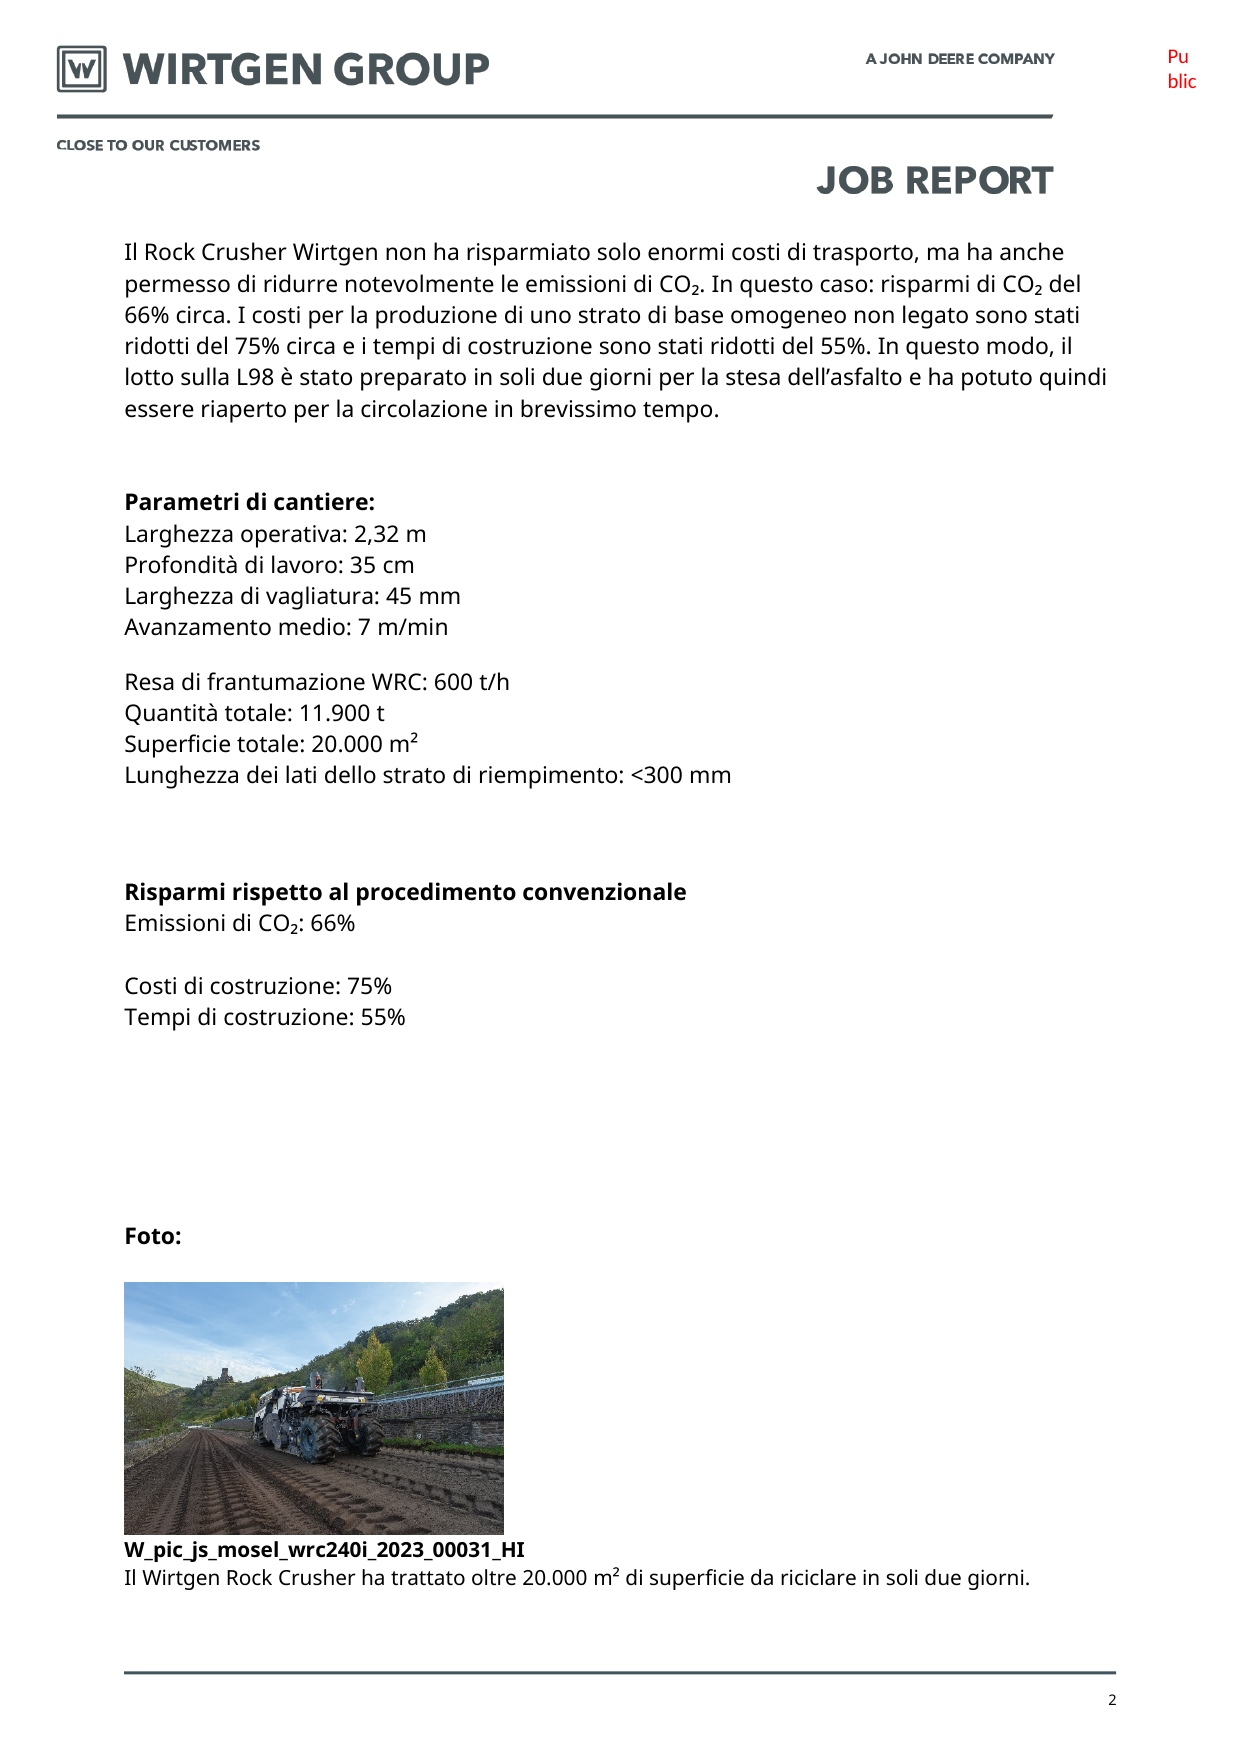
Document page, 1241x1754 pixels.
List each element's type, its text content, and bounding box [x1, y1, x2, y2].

text Larghezza operativa: 2,32 m Profondità di lavoro: 35 cm Larghezza di vagliatura: 45 mm Avanzamento medio: 7 m/min [124, 517, 1116, 642]
text Costi di costruzione: 75% [124, 938, 1116, 1001]
text Il Rock Crusher Wirtgen non ha risparmiato solo enormi costi di trasporto, ma ha anche permesso di ridurre notevolmente le emissioni di CO₂. In questo caso: risparmi di CO₂ del 66% circa. I costi per la produzione di uno strato di base omogeneo non legato sono stati ridotti del 75% circa e i tempi di costruzione sono stati ridotti del 55%. In questo modo, il lotto sulla L98 è stato preparato in soli due giorni per la stesa dell’asfalto e ha potuto quindi essere riaperto per la circolazione in brevissimo tempo. [124, 236, 1116, 424]
text Tempi di costruzione: 55% [124, 1001, 1116, 1063]
text Risparmi rispetto al procedimento convenzionale Emissioni di CO₂: 66% [124, 876, 1116, 938]
text W_pic_js_mosel_wrc240i_2023_00031_HI [124, 1535, 1116, 1563]
text Il Wirtgen Rock Crusher ha trattato oltre 20.000 m² di superficie da riciclare in soli due giorni. [124, 1563, 1116, 1620]
text Parametri di cantiere: [124, 486, 1116, 517]
picture [53, 45, 1062, 196]
text Foto: [124, 1219, 1116, 1251]
text Resa di frantumazione WRC: 600 t/h Quantità totale: 11.900 t Superficie totale: 20.000 m² Lunghezza dei lati dello strato di riempimento: <300 mm [124, 665, 1116, 790]
picture [124, 1282, 504, 1535]
